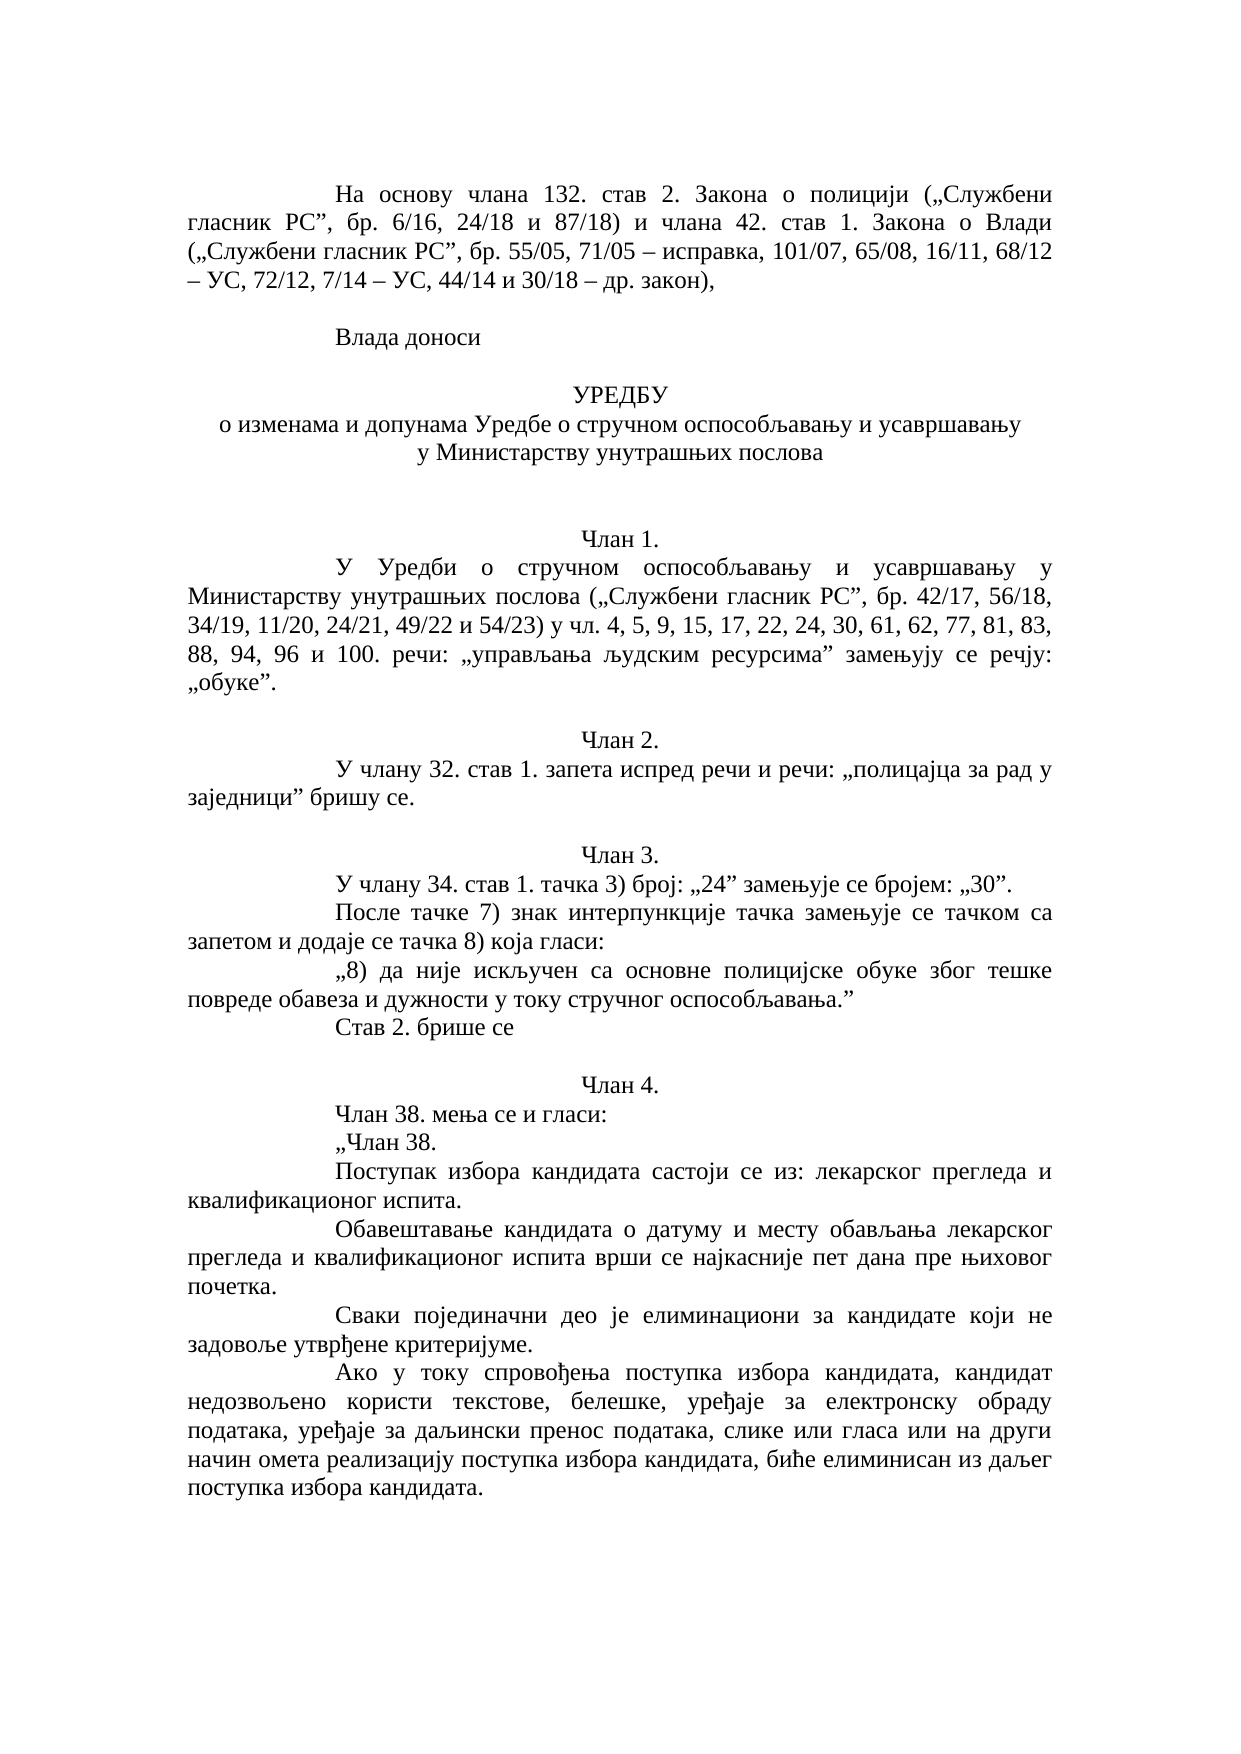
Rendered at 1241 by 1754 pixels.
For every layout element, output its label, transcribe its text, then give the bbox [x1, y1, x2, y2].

text Влада доноси [187, 322, 1053, 351]
text После тачке 7) знак интерпункције тачка замењује се тачком са запетом и додаје се тачка 8) која гласи: [187, 897, 1053, 955]
text Члан 4. [187, 1070, 1053, 1099]
text „Члан 38. [187, 1127, 1053, 1156]
text У члану 32. став 1. запета испред речи и речи: „полицајца за рад у заједници” бришу се. [187, 754, 1053, 811]
text Обавештавање кандидата о датуму и месту обављања лекарског прегледа и квалификационог испита врши се најкасније пет дана пре њиховог почетка. [187, 1214, 1053, 1300]
text На основу члана 132. став 2. Закона о полицији („Службени гласник РС”, бр. 6/16, 24/18 и 87/18) и члана 42. став 1. Закона о Влади („Службени гласник РС”, бр. 55/05, 71/05 – исправка, 101/07, 65/08, 16/11, 68/12 – УС, 72/12, 7/14 – УС, 44/14 и 30/18 – др. закон), [187, 179, 1053, 294]
text Члан 3. [187, 840, 1053, 869]
text у Министарству унутрашњих послова [187, 437, 1053, 466]
text о изменама и допунама Уредбе о стручном оспособљавању и усавршавању [187, 409, 1053, 437]
text УРЕДБУ [187, 380, 1053, 409]
text Члан 38. мења се и гласи: [187, 1099, 1053, 1127]
text Члан 2. [187, 725, 1053, 754]
text Члан 1. [187, 524, 1053, 552]
text Став 2. брише се [187, 1012, 1053, 1041]
text „8) да није искључен са основне полицијске обуке због тешке повреде обавеза и дужности у току стручног оспособљавања.” [187, 955, 1053, 1012]
text Ако у току спровођења поступка избора кандидата, кандидат недозвољено користи текстове, белешке, уређаје за електронску обраду података, уређаје за даљински пренос података, слике или гласа или на други начин омета реализацију поступка избора кандидата, биће елиминисан из даљег поступка избора кандидата. [187, 1357, 1053, 1501]
text У Уредби о стручном оспособљавању и усавршавању у Министарству унутрашњих послова („Службени гласник РС”, бр. 42/17, 56/18, 34/19, 11/20, 24/21, 49/22 и 54/23) у чл. 4, 5, 9, 15, 17, 22, 24, 30, 61, 62, 77, 81, 83, 88, 94, 96 и 100. речи: „управљања људским ресурсима” замењују се речју: „обуке”. [187, 552, 1053, 696]
text У члану 34. став 1. тачка 3) број: „24” замењује се бројем: „30”. [187, 869, 1053, 897]
text Поступак избора кандидата састоји се из: лекарског прегледа и квалификационог испита. [187, 1156, 1053, 1214]
text Сваки појединачни део је елиминациони за кандидате који не задовоље утврђене критеријуме. [187, 1300, 1053, 1357]
